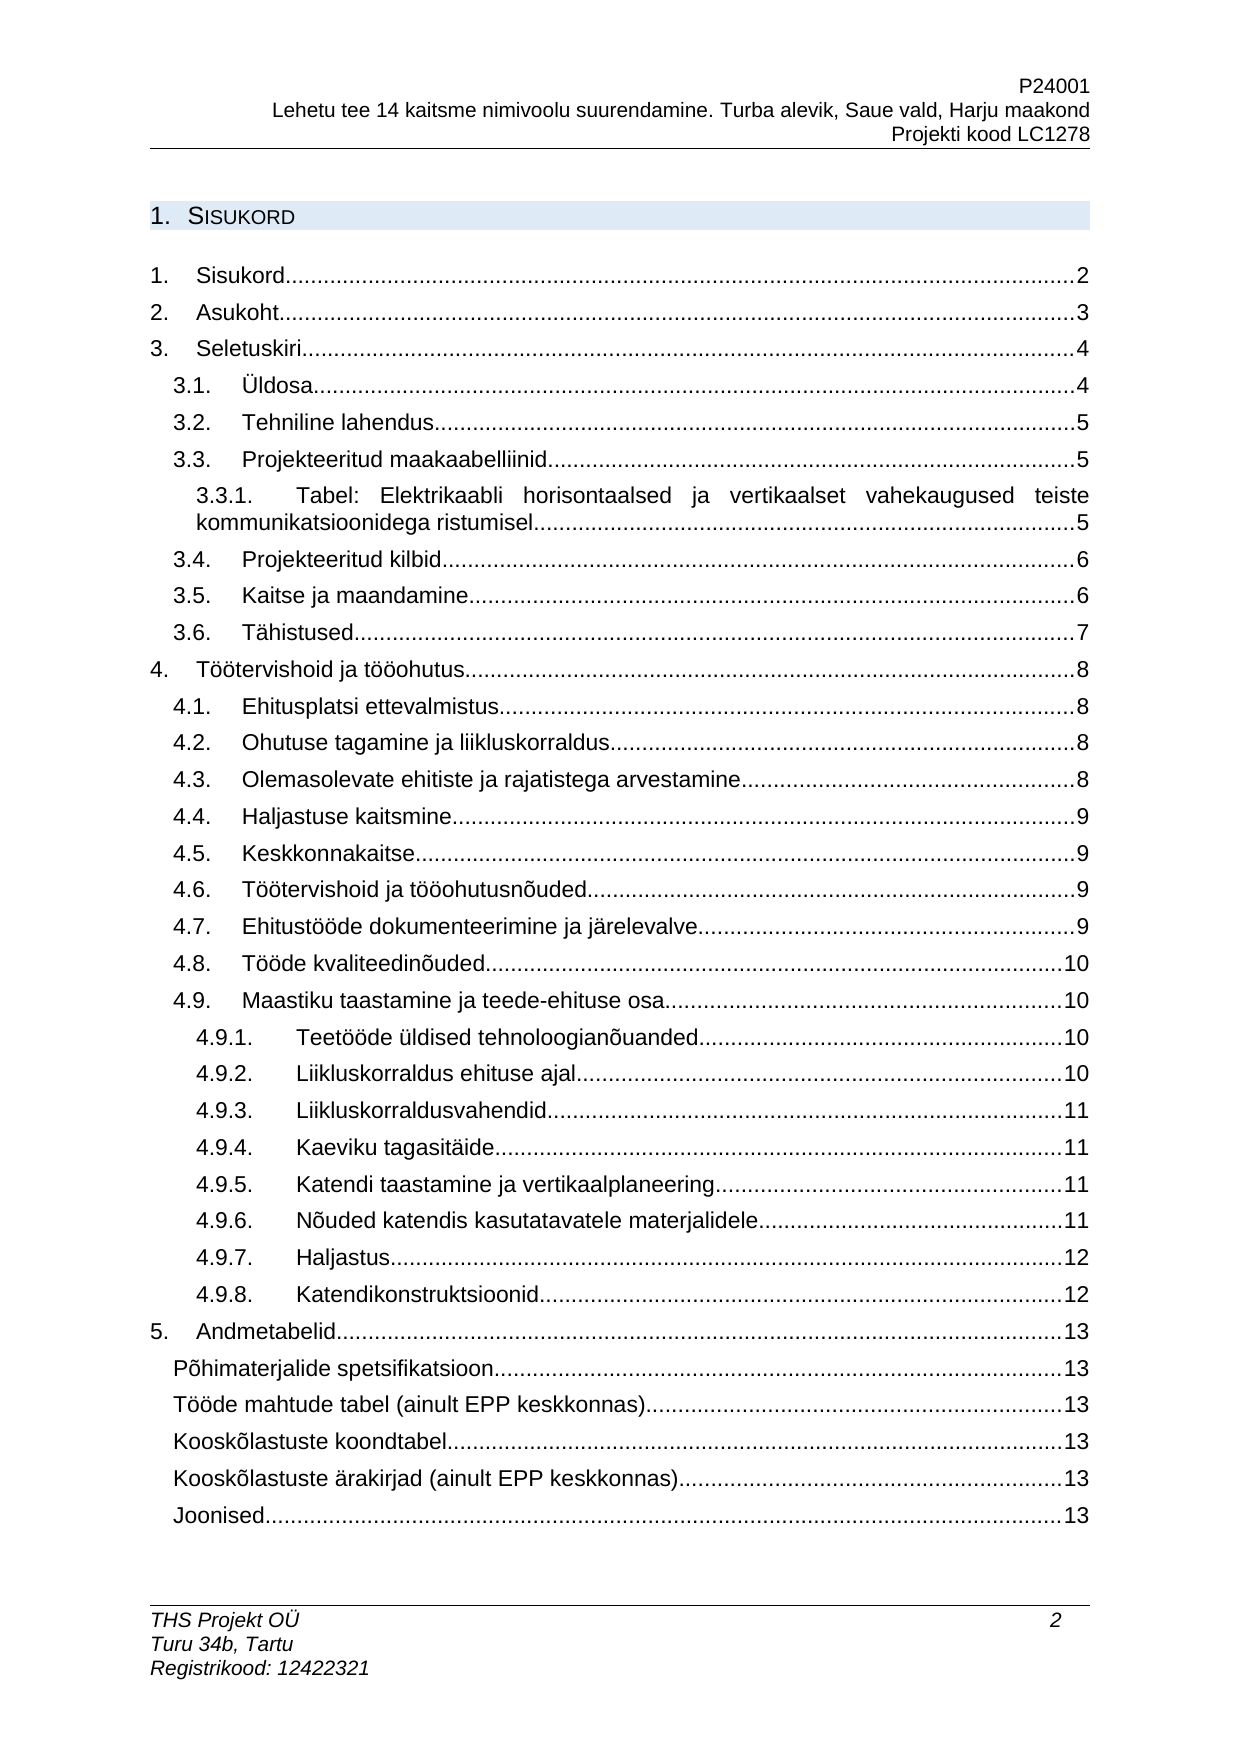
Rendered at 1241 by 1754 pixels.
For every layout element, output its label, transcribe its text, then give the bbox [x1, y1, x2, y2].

text 3.3. Projekteeritud maakaabelliinid. 5 [173, 446, 1090, 472]
text Tööde mahtude tabel (ainult EPP keskkonnas) 13 [173, 1391, 1090, 1418]
text 3.6. Tähistused 7 [173, 619, 1090, 645]
text 4.9.6. Nõuded katendis kasutatavatele materjalidele 11 [196, 1207, 1090, 1234]
text Joonised 13 [173, 1502, 1090, 1528]
text 4.9. Maastiku taastamine ja teede-ehituse osa 10 [173, 987, 1090, 1013]
text 4.3. Olemasolevate ehitiste ja rajatistega arvestamine 8 [173, 766, 1090, 792]
text 4.9.7. Haljastus 12 [196, 1244, 1090, 1271]
text 2. Asukoht 3 [150, 298, 1090, 325]
subtitle Sisukord [150, 201, 1090, 230]
text 4.1. Ehitusplatsi ettevalmistus 8 [173, 693, 1090, 719]
text Põhimaterjalide spetsifikatsioon 13 [173, 1354, 1090, 1381]
text 4.8. Tööde kvaliteedinõuded 10 [173, 950, 1090, 976]
text 4.6. Töötervishoid ja tööohutusnõuded 9 [173, 876, 1090, 903]
text 4. Töötervishoid ja tööohutus 8 [150, 656, 1090, 682]
text 4.7. Ehitustööde dokumenteerimine ja järelevalve 9 [173, 913, 1090, 939]
text 4.9.5. Katendi taastamine ja vertikaalplaneering 11 [196, 1171, 1090, 1197]
text Kooskõlastuste ärakirjad (ainult EPP keskkonnas) 13 [173, 1465, 1090, 1491]
text 3.1. Üldosa 4 [173, 372, 1090, 398]
text 4.9.4. Kaeviku tagasitäide 11 [196, 1134, 1090, 1160]
text 3. Seletuskiri 4 [150, 335, 1090, 362]
text 4.9.2. Liikluskorraldus ehituse ajal 10 [196, 1060, 1090, 1087]
text 4.9.1. Teetööde üldised tehnoloogianõuanded 10 [196, 1023, 1090, 1050]
text 5. Andmetabelid 13 [150, 1318, 1090, 1344]
text 4.2. Ohutuse tagamine ja liikluskorraldus 8 [173, 729, 1090, 756]
text Kooskõlastuste koondtabel 13 [173, 1428, 1090, 1454]
text 4.9.3. Liikluskorraldusvahendid 11 [196, 1097, 1090, 1123]
text 4.4. Haljastuse kaitsmine 9 [173, 803, 1090, 829]
text 4.9.8. Katendikonstruktsioonid 12 [196, 1281, 1090, 1307]
text 3.4. Projekteeritud kilbid. 6 [173, 546, 1090, 572]
text 4.5. Keskkonnakaitse 9 [173, 840, 1090, 866]
text 3.5. Kaitse ja maandamine 6 [173, 582, 1090, 609]
text 3.2. Tehniline lahendus 5 [173, 409, 1090, 435]
text 3.3.1. Tabel: Elektrikaabli horisontaalsed ja vertikaalset vahekaugused teiste kommunikatsioonidega ristumisel 5 [196, 482, 1090, 535]
text 1. Sisukord 2 [150, 262, 1090, 288]
